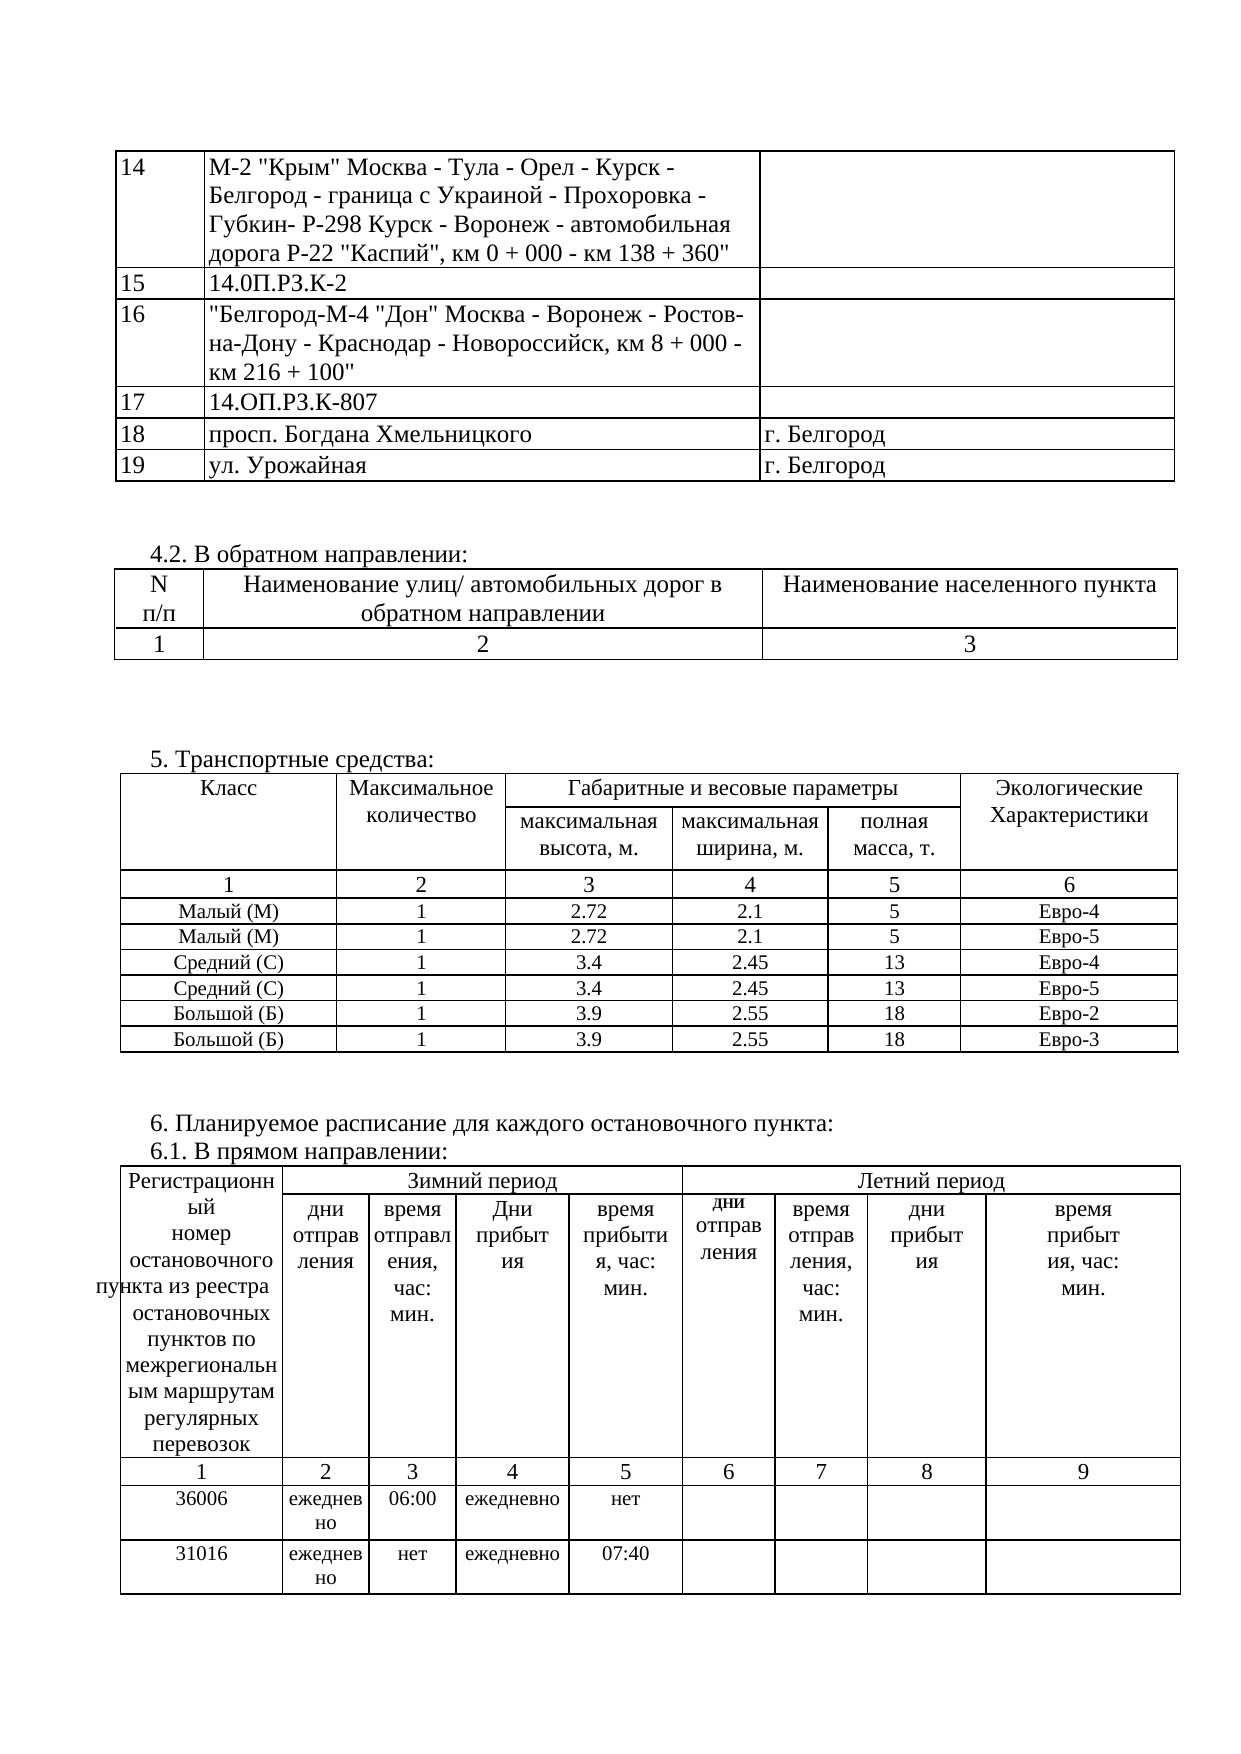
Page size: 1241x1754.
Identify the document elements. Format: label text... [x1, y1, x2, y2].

table_cell 13 [829, 950, 960, 974]
table_cell 13 [829, 976, 960, 1000]
table_cell 6 [961, 871, 1177, 897]
table_cell Евро-4 [961, 899, 1177, 923]
table_cell 9 [987, 1458, 1180, 1484]
table_cell 18 [829, 1001, 960, 1025]
table_cell 2.72 [506, 899, 672, 923]
table_header Наименование населенного пункта [763, 570, 1177, 627]
table_cell "Белгород-М-4 "Дон" Москва - Воронеж - Ростов-на-Дону - Краснодар - Новороссийск, км 8 + 000 - км 216 + 100" [205, 300, 759, 386]
table_cell г. Белгород [761, 419, 1174, 449]
table_cell 1 [337, 976, 505, 1000]
table_cell 3.9 [506, 1027, 672, 1051]
table_cell 5 [829, 871, 960, 897]
table_cell [868, 1486, 985, 1539]
table_cell Средний (С) [121, 976, 336, 1000]
table_cell 4 [457, 1458, 568, 1484]
table_cell время прибыти я, час: мин. [570, 1195, 682, 1457]
table_cell 1 [115, 628, 203, 658]
table_cell нет [570, 1486, 682, 1539]
table_cell 1 [337, 899, 505, 923]
table_cell полная масса, т. [829, 808, 960, 869]
text 6.1. В прямом направлении: [150, 1136, 1090, 1165]
table_cell [683, 1486, 774, 1539]
table_cell 3 [763, 627, 1177, 658]
table_cell [987, 1486, 1180, 1539]
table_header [121, 1167, 282, 1457]
table_cell [868, 1541, 985, 1593]
table_cell Малый (М) [121, 899, 336, 923]
table_cell 6 [683, 1458, 774, 1484]
table_cell 07:40 [570, 1541, 682, 1593]
table_cell 7 [776, 1458, 867, 1484]
table_cell [776, 1486, 867, 1539]
table_header Максимальное количество [337, 774, 505, 869]
table_cell 3 [370, 1458, 455, 1484]
table_cell 2 [283, 1458, 368, 1484]
table_cell 1 [337, 1001, 505, 1025]
table_cell 1 [337, 925, 505, 948]
table_cell 1 [121, 871, 336, 897]
table_cell время отправ ления, час: мин. [776, 1195, 867, 1457]
table_header Класс [121, 774, 336, 869]
table_cell 15 [117, 268, 204, 298]
table_cell 2.45 [673, 976, 827, 1000]
table_cell Евро-5 [961, 925, 1177, 948]
table_header Габаритные и весовые параметры [506, 774, 960, 806]
table_cell Большой (Б) [121, 1001, 336, 1025]
table_cell [761, 300, 1174, 386]
table_cell 2.72 [506, 925, 672, 948]
table_cell [761, 152, 1174, 267]
table_cell 2 [204, 629, 762, 658]
table_cell ежедневно [283, 1541, 368, 1593]
text 6. Планируемое расписание для каждого остановочного пункта: [150, 1108, 1090, 1136]
table_cell [683, 1541, 774, 1593]
table_cell 8 [868, 1458, 985, 1484]
table_cell ул. Урожайная [205, 450, 759, 480]
table_cell Средний (С) [121, 950, 336, 974]
table_cell 31016 [121, 1541, 282, 1593]
table_header N п/п [115, 570, 203, 627]
table_header Наименование улиц/ автомобильных дорог в обратном направлении [204, 570, 762, 627]
text 4.2. В обратном направлении: [150, 539, 1090, 568]
table_cell [761, 387, 1174, 417]
table_cell 2.45 [673, 950, 827, 974]
table_cell Большой (Б) [121, 1027, 336, 1051]
table_cell 1 [337, 950, 505, 974]
table_cell 17 [117, 387, 204, 417]
table_cell просп. Богдана Хмельницкого [205, 419, 759, 449]
table_cell 18 [829, 1027, 960, 1051]
table_cell 1 [121, 1458, 282, 1484]
table_cell Евро-5 [961, 976, 1177, 1000]
table_cell 1 [337, 1027, 505, 1051]
table_cell максимальная ширина, м. [673, 808, 827, 869]
table_cell 14 [117, 152, 204, 267]
table_cell Евро-4 [961, 950, 1177, 974]
table_cell [761, 268, 1174, 298]
table_header Зимний период [283, 1167, 682, 1193]
table_cell 3.4 [506, 976, 672, 1000]
table_cell нет [370, 1541, 455, 1593]
table_cell 2 [337, 871, 505, 897]
table_cell максимальная высота, м. [506, 808, 672, 869]
table_cell 06:00 [370, 1486, 455, 1539]
table_cell 2.1 [673, 899, 827, 923]
table_cell Дни прибыт ия [457, 1195, 568, 1457]
table_cell г. Белгород [761, 450, 1174, 480]
table_cell время отправл ения, час: мин. [370, 1195, 455, 1457]
table_cell 19 [117, 450, 204, 480]
table_cell ежедневно [457, 1486, 568, 1539]
table_header Экологические Характеристики [961, 774, 1177, 869]
table_cell 18 [117, 419, 204, 449]
table_cell 5 [570, 1458, 682, 1484]
table_header Летний период [683, 1167, 1180, 1193]
table_cell 14.0П.РЗ.К-2 [205, 268, 759, 298]
table_cell ежедневно [283, 1486, 368, 1539]
table_cell 14.ОП.РЗ.К-807 [205, 387, 759, 417]
table_cell дни прибыт ия [868, 1195, 985, 1457]
table_cell 4 [673, 871, 827, 897]
table_cell Евро-2 [961, 1001, 1177, 1025]
table_cell 2.1 [673, 925, 827, 948]
text 5. Транспортные средства: [150, 744, 1090, 773]
table_cell 5 [829, 899, 960, 923]
table_cell 5 [829, 925, 960, 948]
table_cell [776, 1541, 867, 1593]
table_cell 3 [506, 871, 672, 897]
table_cell 2.55 [673, 1027, 827, 1051]
table_cell Малый (М) [121, 925, 336, 948]
table_cell 36006 [121, 1486, 282, 1539]
table_cell 3.9 [506, 1001, 672, 1025]
table_cell ДНИ отправ ления [683, 1195, 774, 1457]
table_cell 2.55 [673, 1001, 827, 1025]
table_cell Евро-3 [961, 1027, 1177, 1051]
table_cell дни отправ ления [283, 1195, 368, 1457]
table_cell [987, 1541, 1180, 1593]
table_cell 3.4 [506, 950, 672, 974]
table_cell время прибыт ия, час: мин. [987, 1195, 1180, 1457]
table_cell 16 [117, 300, 204, 386]
table_cell ежедневно [457, 1541, 568, 1593]
